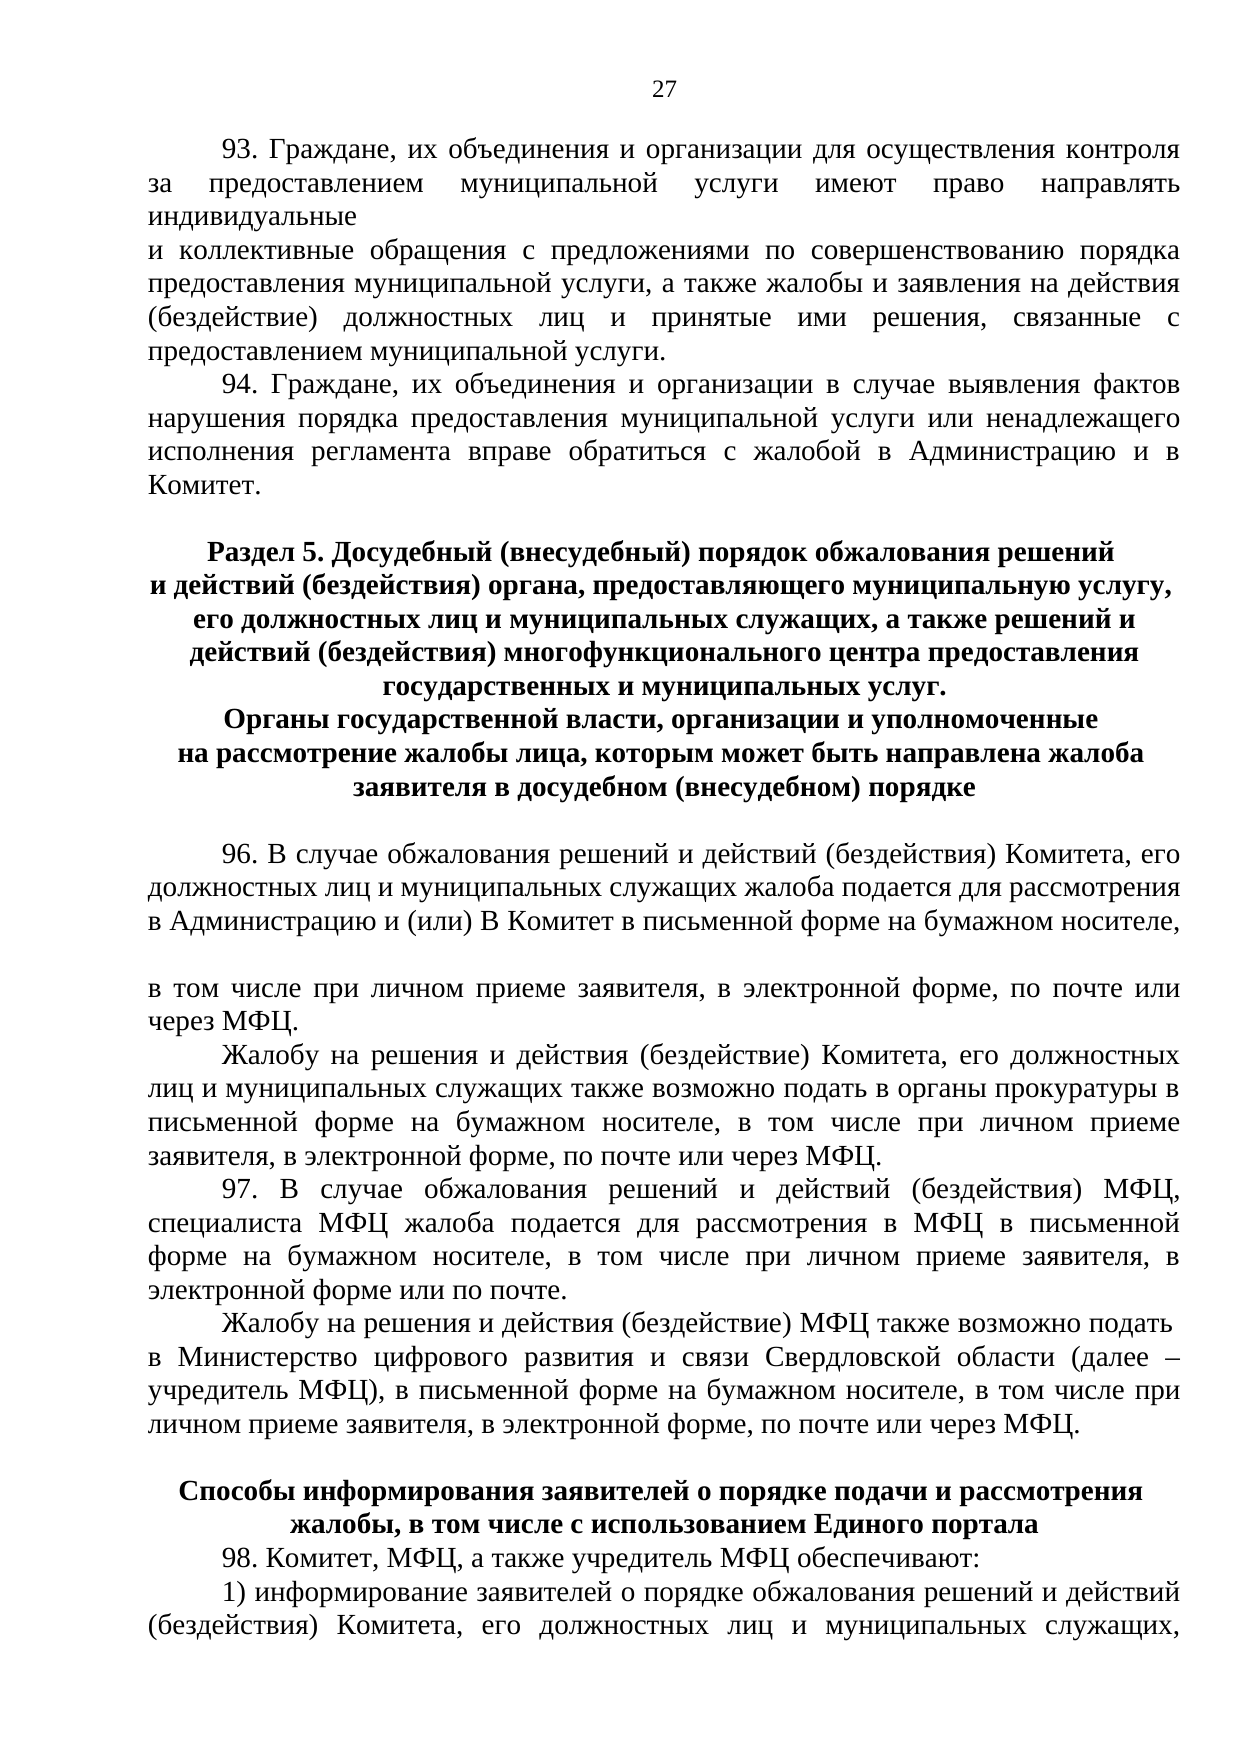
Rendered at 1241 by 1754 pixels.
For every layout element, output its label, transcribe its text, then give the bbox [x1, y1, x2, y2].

text Раздел 5. Досудебный (внесудебный) порядок обжалования решений и действий (бездействия) органа, предоставляющего муниципальную услугу, его должностных лиц и муниципальных служащих, а также решений и действий (бездействия) многофункционального центра предоставления государственных и муниципальных услуг. [148, 534, 1181, 702]
text 94. Граждане, их объединения и организации в случае выявления фактов нарушения порядка предоставления муниципальной услуги или ненадлежащего исполнения регламента вправе обратиться с жалобой в Администрацию и в Комитет. [148, 366, 1181, 500]
text 93. Граждане, их объединения и организации для осуществления контроля за предоставлением муниципальной услуги имеют право направлять индивидуальные и коллективные обращения с предложениями по совершенствованию порядка предоставления муниципальной услуги, а также жалобы и заявления на действия (бездействие) должностных лиц и принятые ими решения, связанные с предоставлением муниципальной услуги. [148, 131, 1181, 366]
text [148, 1574, 1181, 1641]
text Органы государственной власти, организации и уполномоченные на рассмотрение жалобы лица, которым может быть направлена жалоба заявителя в досудебном (внесудебном) порядке [148, 702, 1181, 802]
text Способы информирования заявителей о порядке подачи и рассмотрения жалобы, в том числе с использованием Единого портала [148, 1473, 1181, 1540]
text 96. В случае обжалования решений и действий (бездействия) Комитета, его должностных лиц и муниципальных служащих жалоба подается для рассмотрения в Администрацию и (или) В Комитет в письменной форме на бумажном носителе, в том числе при личном приеме заявителя, в электронной форме, по почте или через МФЦ. [148, 836, 1181, 1037]
text 98. Комитет, МФЦ, а также учредитель МФЦ обеспечивают: [148, 1540, 1181, 1574]
text 97. В случае обжалования решений и действий (бездействия) МФЦ, специалиста МФЦ жалоба подается для рассмотрения в МФЦ в письменной форме на бумажном носителе, в том числе при личном приеме заявителя, в электронной форме или по почте. [148, 1171, 1181, 1305]
text Жалобу на решения и действия (бездействие) МФЦ также возможно подать в Министерство цифрового развития и связи Свердловской области (далее – учредитель МФЦ), в письменной форме на бумажном носителе, в том числе при личном приеме заявителя, в электронной форме, по почте или через МФЦ. [148, 1305, 1181, 1439]
text Жалобу на решения и действия (бездействие) Комитета, его должностных лиц и муниципальных служащих также возможно подать в органы прокуратуры в письменной форме на бумажном носителе, в том числе при личном приеме заявителя, в электронной форме, по почте или через МФЦ. [148, 1037, 1181, 1171]
